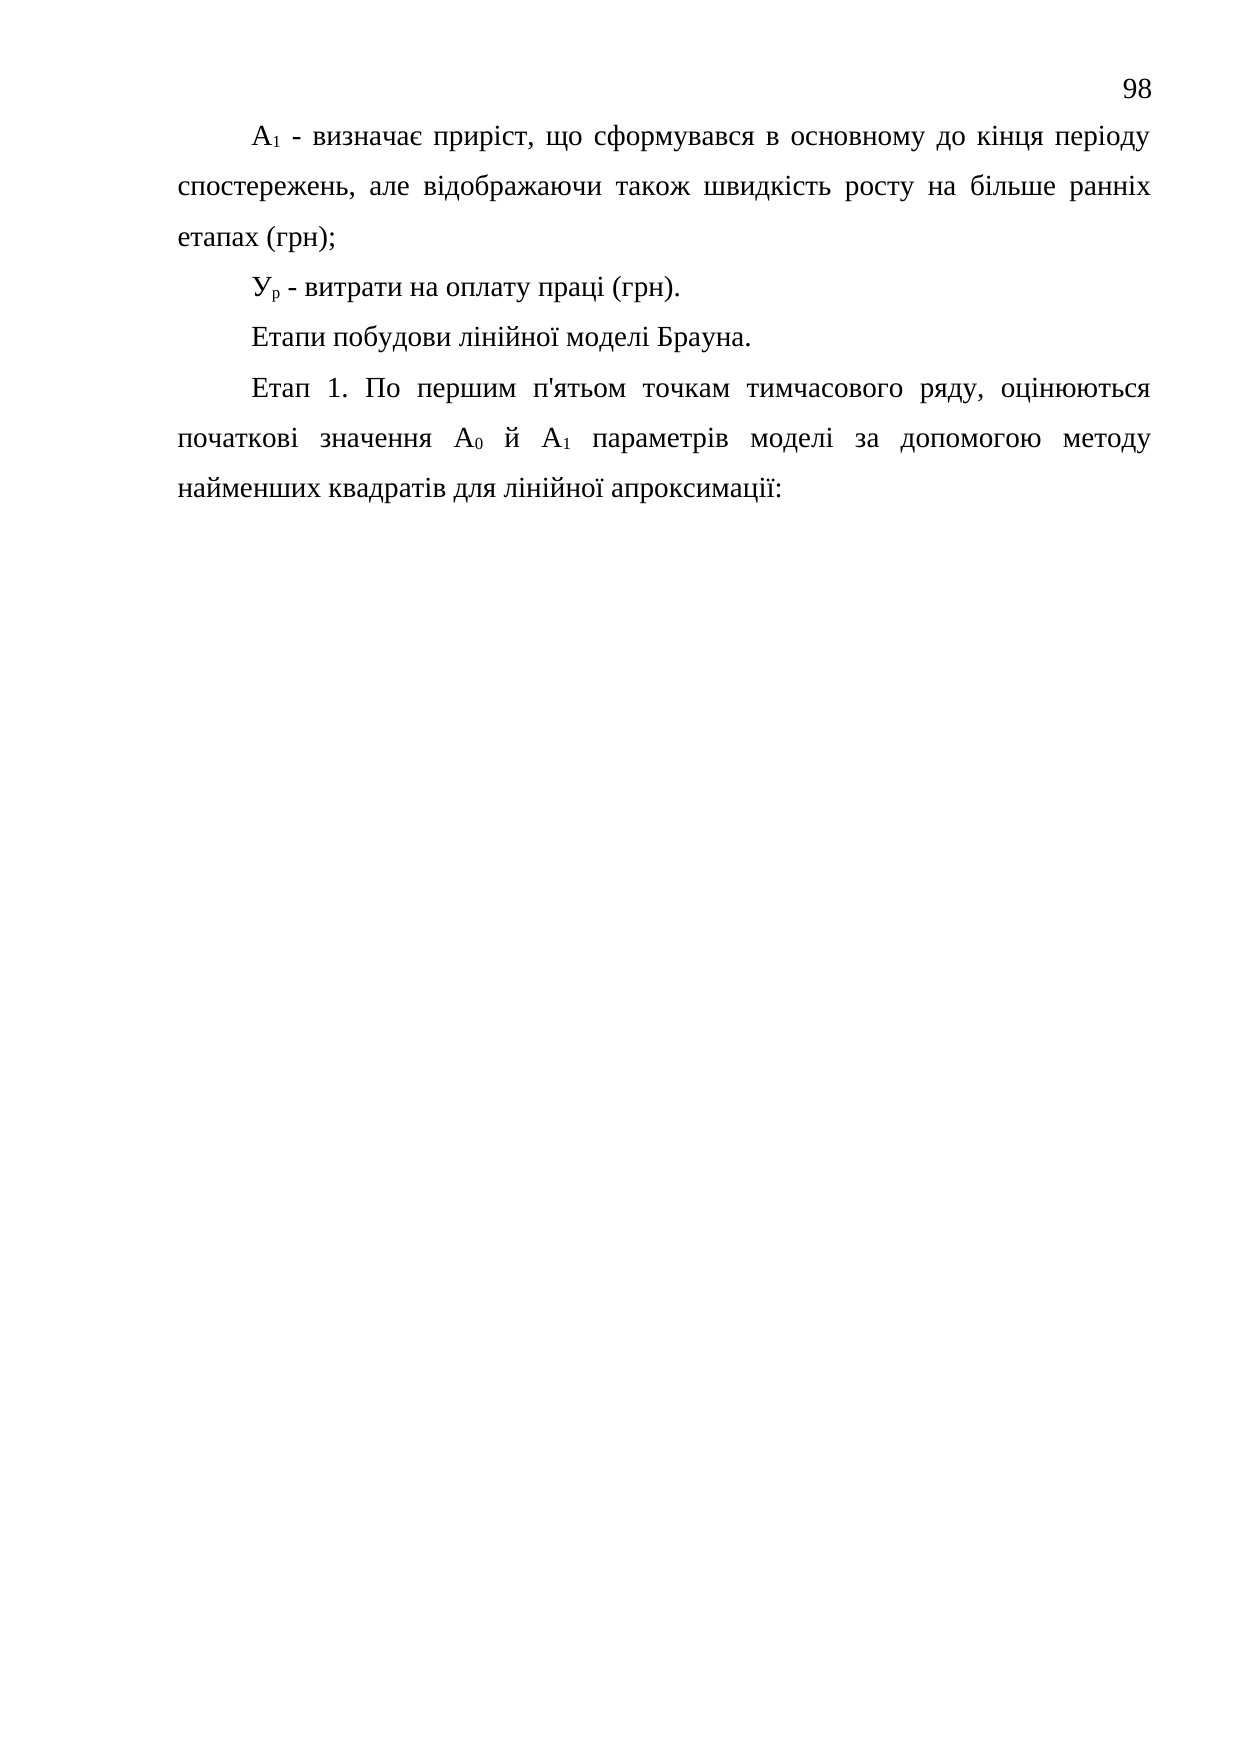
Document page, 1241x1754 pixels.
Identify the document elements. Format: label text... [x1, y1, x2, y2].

text Етап 1. По першим п'ятьом точкам тимчасового ряду, оцінюються початкові значення А0 й А1 параметрів моделі за допомогою методу найменших квадратів для лінійної апроксимації: [177, 370, 1152, 504]
text А1 - визначає приріст, що сформувався в основному до кінця періоду спостережень, але відображаючи також швидкість росту на більше ранніх етапах (грн); [177, 118, 1152, 252]
text Ур - витрати на оплату праці (грн). [177, 269, 1152, 303]
text Етапи побудови лінійної моделі Брауна. [177, 319, 1152, 353]
